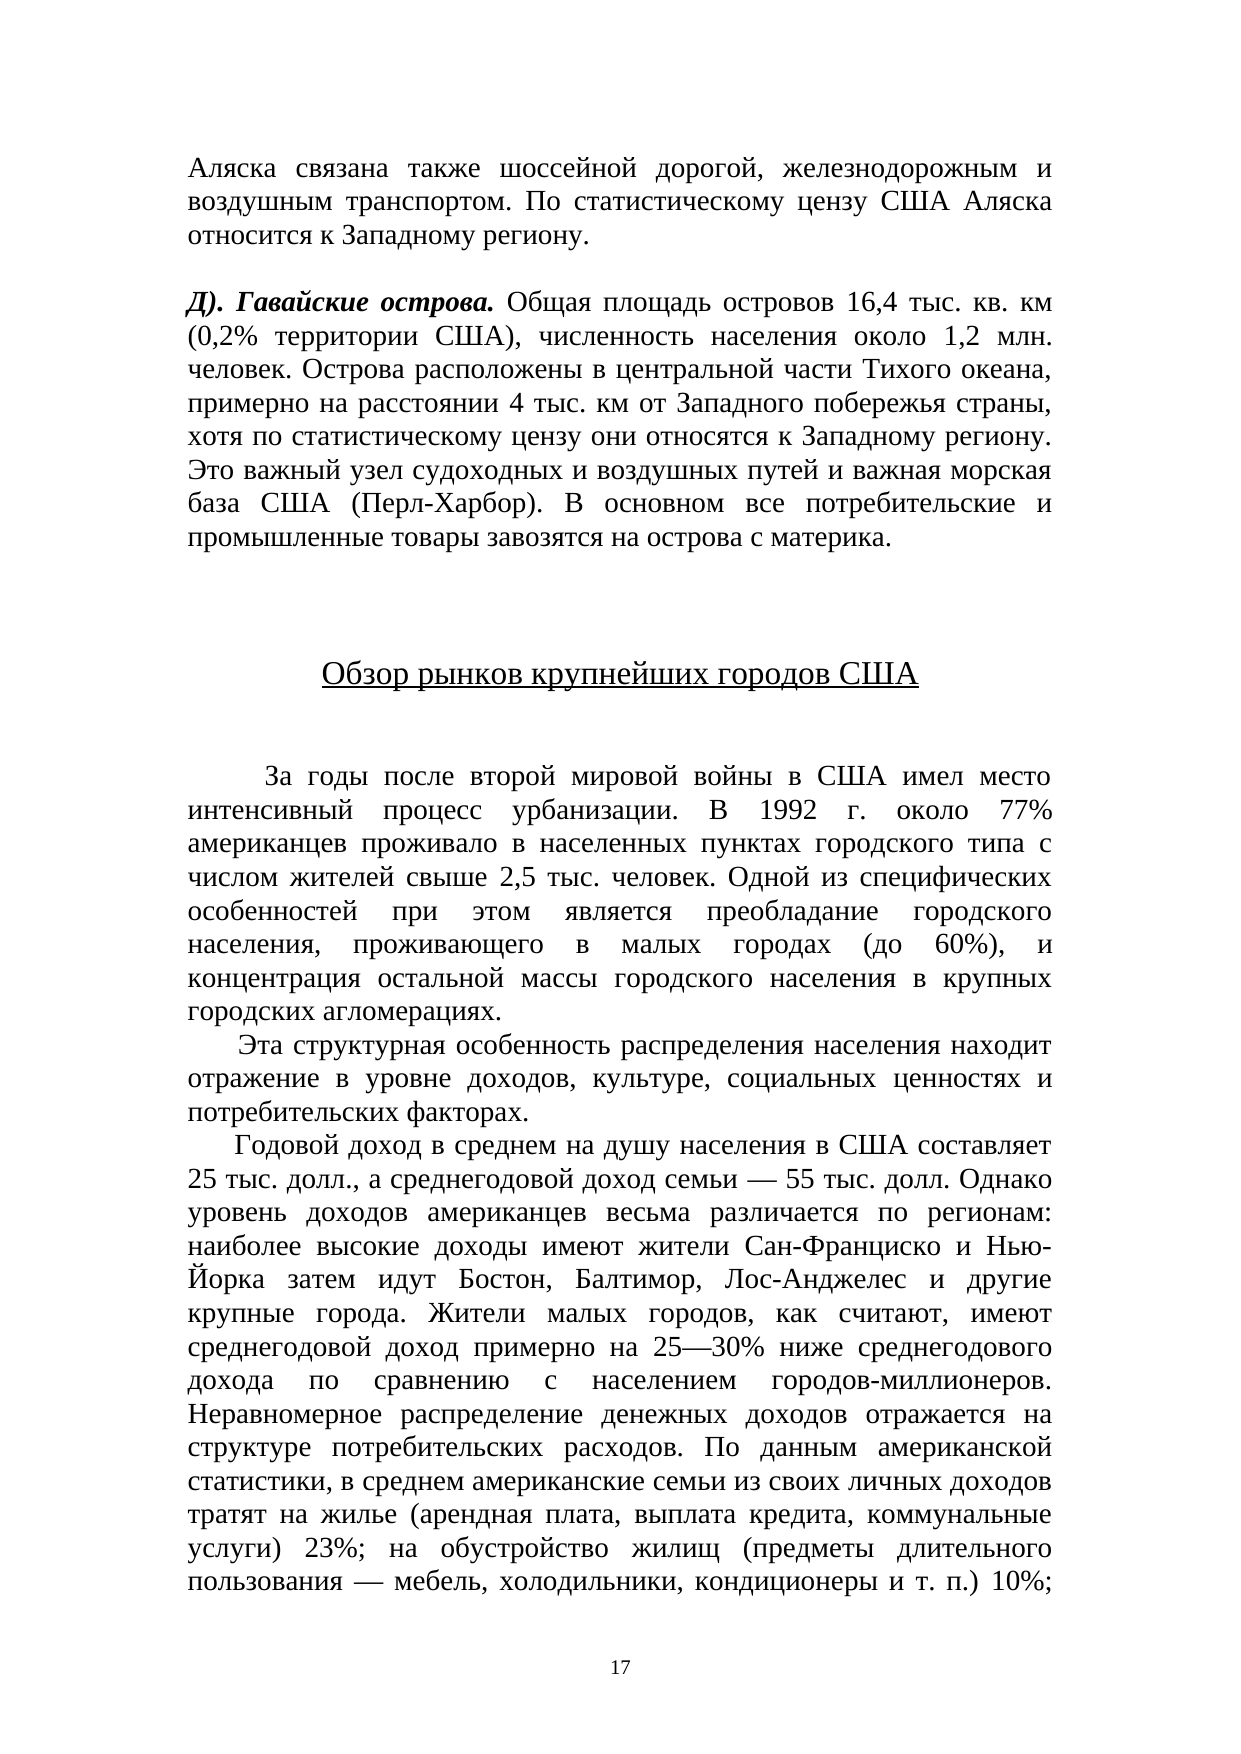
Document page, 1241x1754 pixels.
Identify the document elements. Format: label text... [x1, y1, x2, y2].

text За годы после второй мировой войны в США имел место интенсивный процесс урбанизации. В 1992 г. около 77% американцев проживало в населенных пунктах городского типа с числом жителей свыше 2,5 тыс. человек. Одной из специфических особенностей при этом является преобладание городского населения, проживающего в малых городах (до 60%), и концентрация остальной массы городского населения в крупных городских агломерациях. [187, 758, 1053, 1027]
text Д). Гавайские острова. Общая площадь островов 16,4 тыс. кв. км (0,2% территории США), численность населения около 1,2 млн. человек. Острова расположены в центральной части Тихого океана, примерно на расстоянии 4 тыс. км от Западного побережья страны, хотя по статистическому цензу они относятся к Западному региону. Это важный узел судоходных и воздушных путей и важная морская база США (Перл-Харбор). В основном все потребительские и промышленные товары завозятся на острова с материка. [187, 284, 1053, 552]
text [187, 1127, 1053, 1597]
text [187, 150, 1053, 251]
subtitle Обзор рынков крупнейших городов США [187, 653, 1053, 691]
text Эта структурная особенность распределения населения находит отражение в уровне доходов, культуре, социальных ценностях и потребительских факторах. [187, 1027, 1053, 1127]
